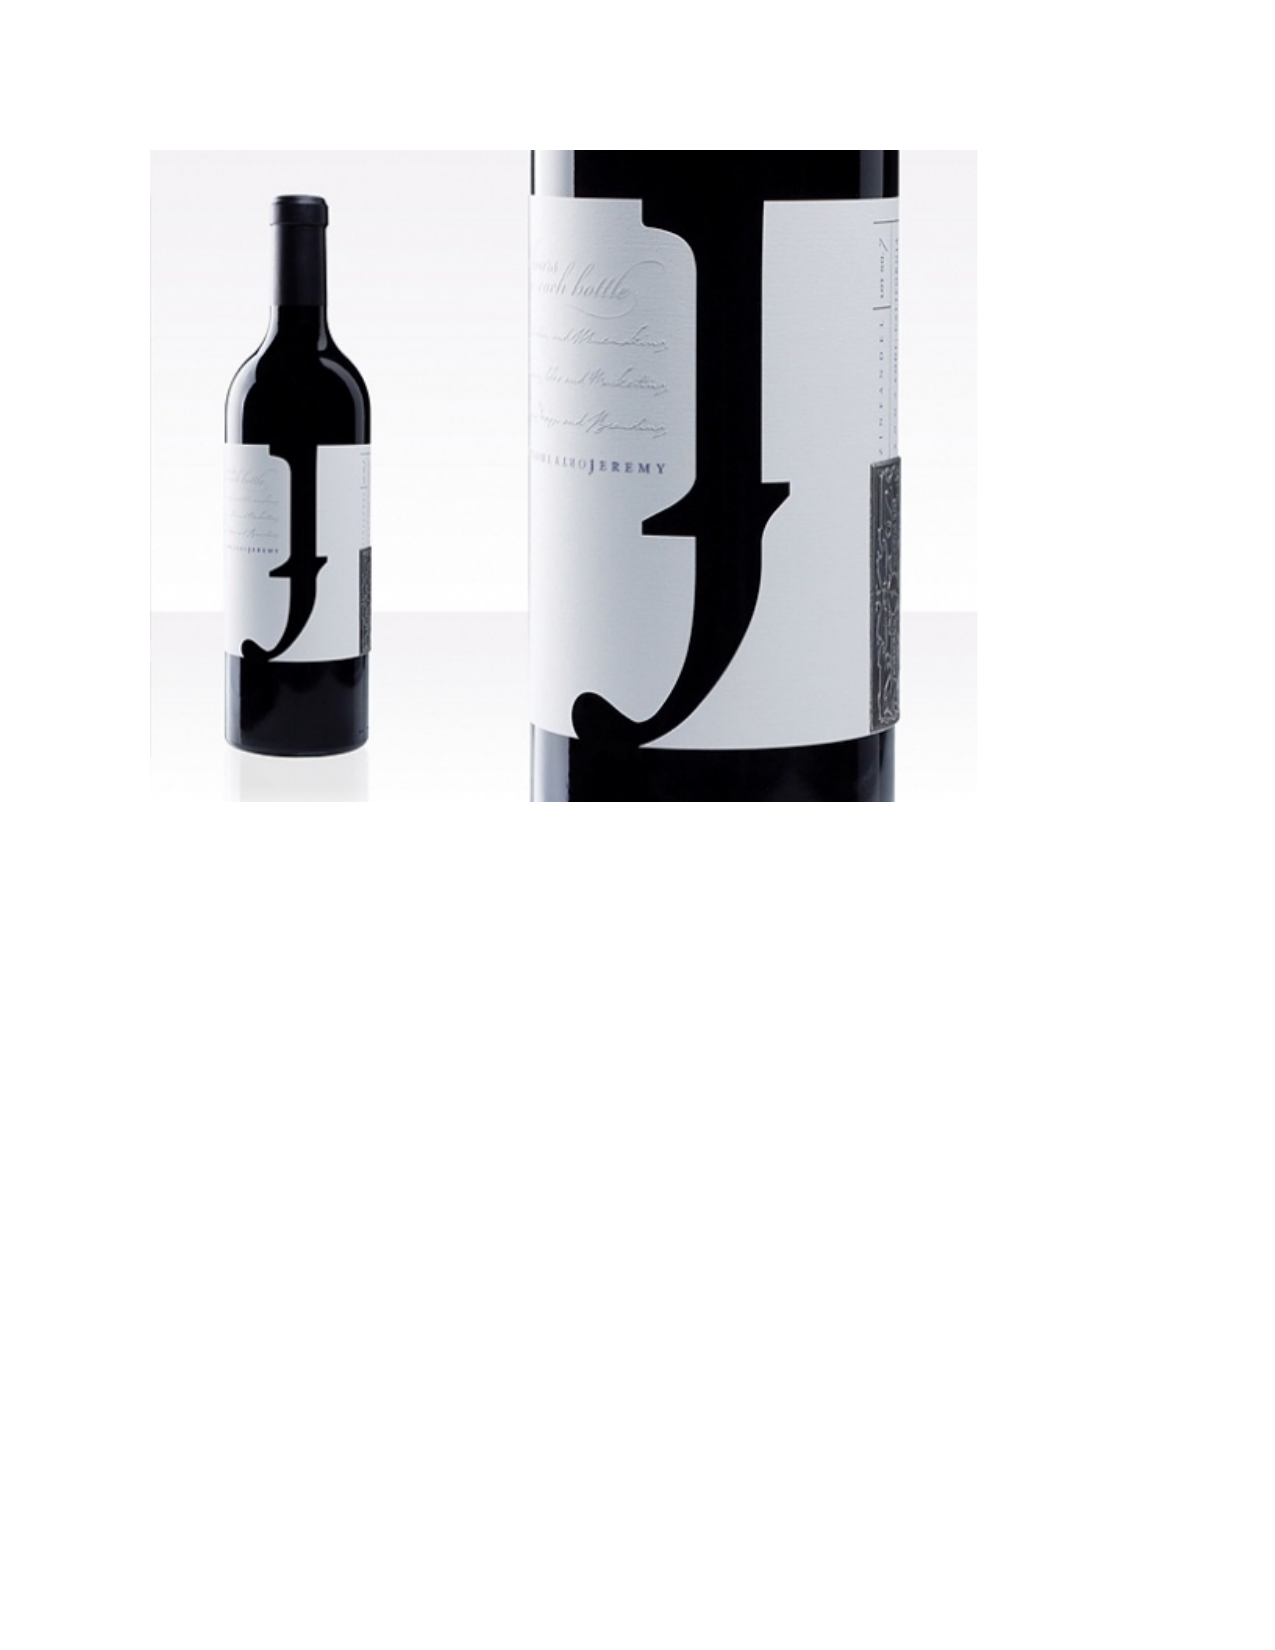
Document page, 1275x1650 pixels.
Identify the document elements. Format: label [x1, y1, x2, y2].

picture [150, 150, 978, 802]
